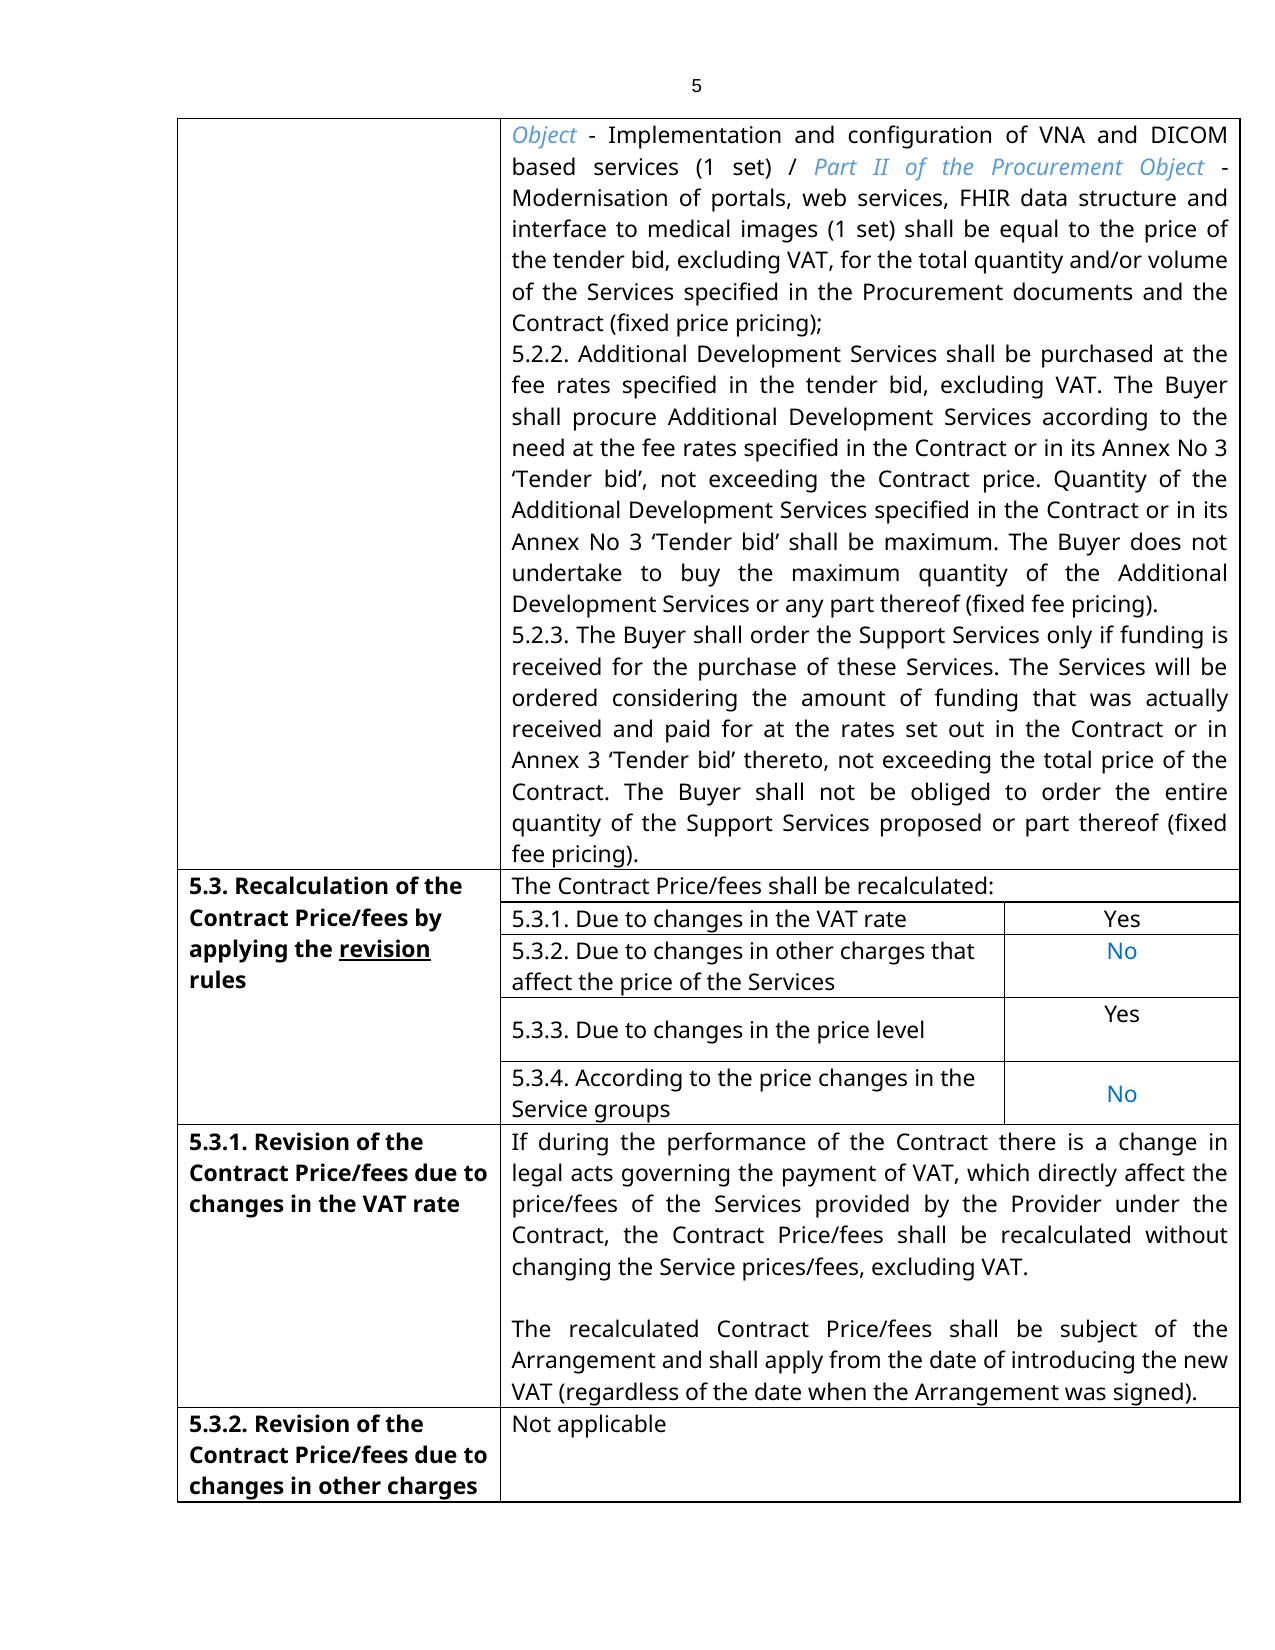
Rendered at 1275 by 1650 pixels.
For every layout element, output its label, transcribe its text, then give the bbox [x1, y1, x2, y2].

table_cell 5.3.4. According to the price changes in the Service groups [501, 1062, 1004, 1124]
table_cell [1005, 1062, 1239, 1124]
table_cell 5.3.2. Due to changes in other charges that affect the price of the Services [501, 935, 1004, 997]
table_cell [501, 119, 1239, 869]
table_cell Not applicable [501, 1408, 1239, 1501]
table_cell 5.3. Recalculation of the Contract Price/fees by applying the revision rules [178, 870, 500, 1124]
table_cell 5.3.1. Revision of the Contract Price/fees due to changes in the VAT rate [178, 1125, 500, 1407]
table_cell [178, 119, 500, 869]
table_cell If during the performance of the Contract there is a change in legal acts governing the payment of VAT, which directly affect the price/fees of the Services provided by the Provider under the Contract, the Contract Price/fees shall be recalculated without changing the Service prices/fees, excluding VAT. The recalculated Contract Price/fees shall be subject of the Arrangement and shall apply from the date of introducing the new VAT (regardless of the date when the Arrangement was signed). [501, 1125, 1239, 1407]
table_cell 5.3.3. Due to changes in the price level [501, 998, 1004, 1061]
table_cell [178, 1408, 500, 1501]
table_cell Yes [1005, 903, 1239, 934]
table_cell [1005, 998, 1239, 1061]
table_cell The Contract Price/fees shall be recalculated: [501, 870, 1239, 901]
table_cell [1005, 935, 1239, 997]
table_cell 5.3.1. Due to changes in the VAT rate [501, 903, 1004, 934]
